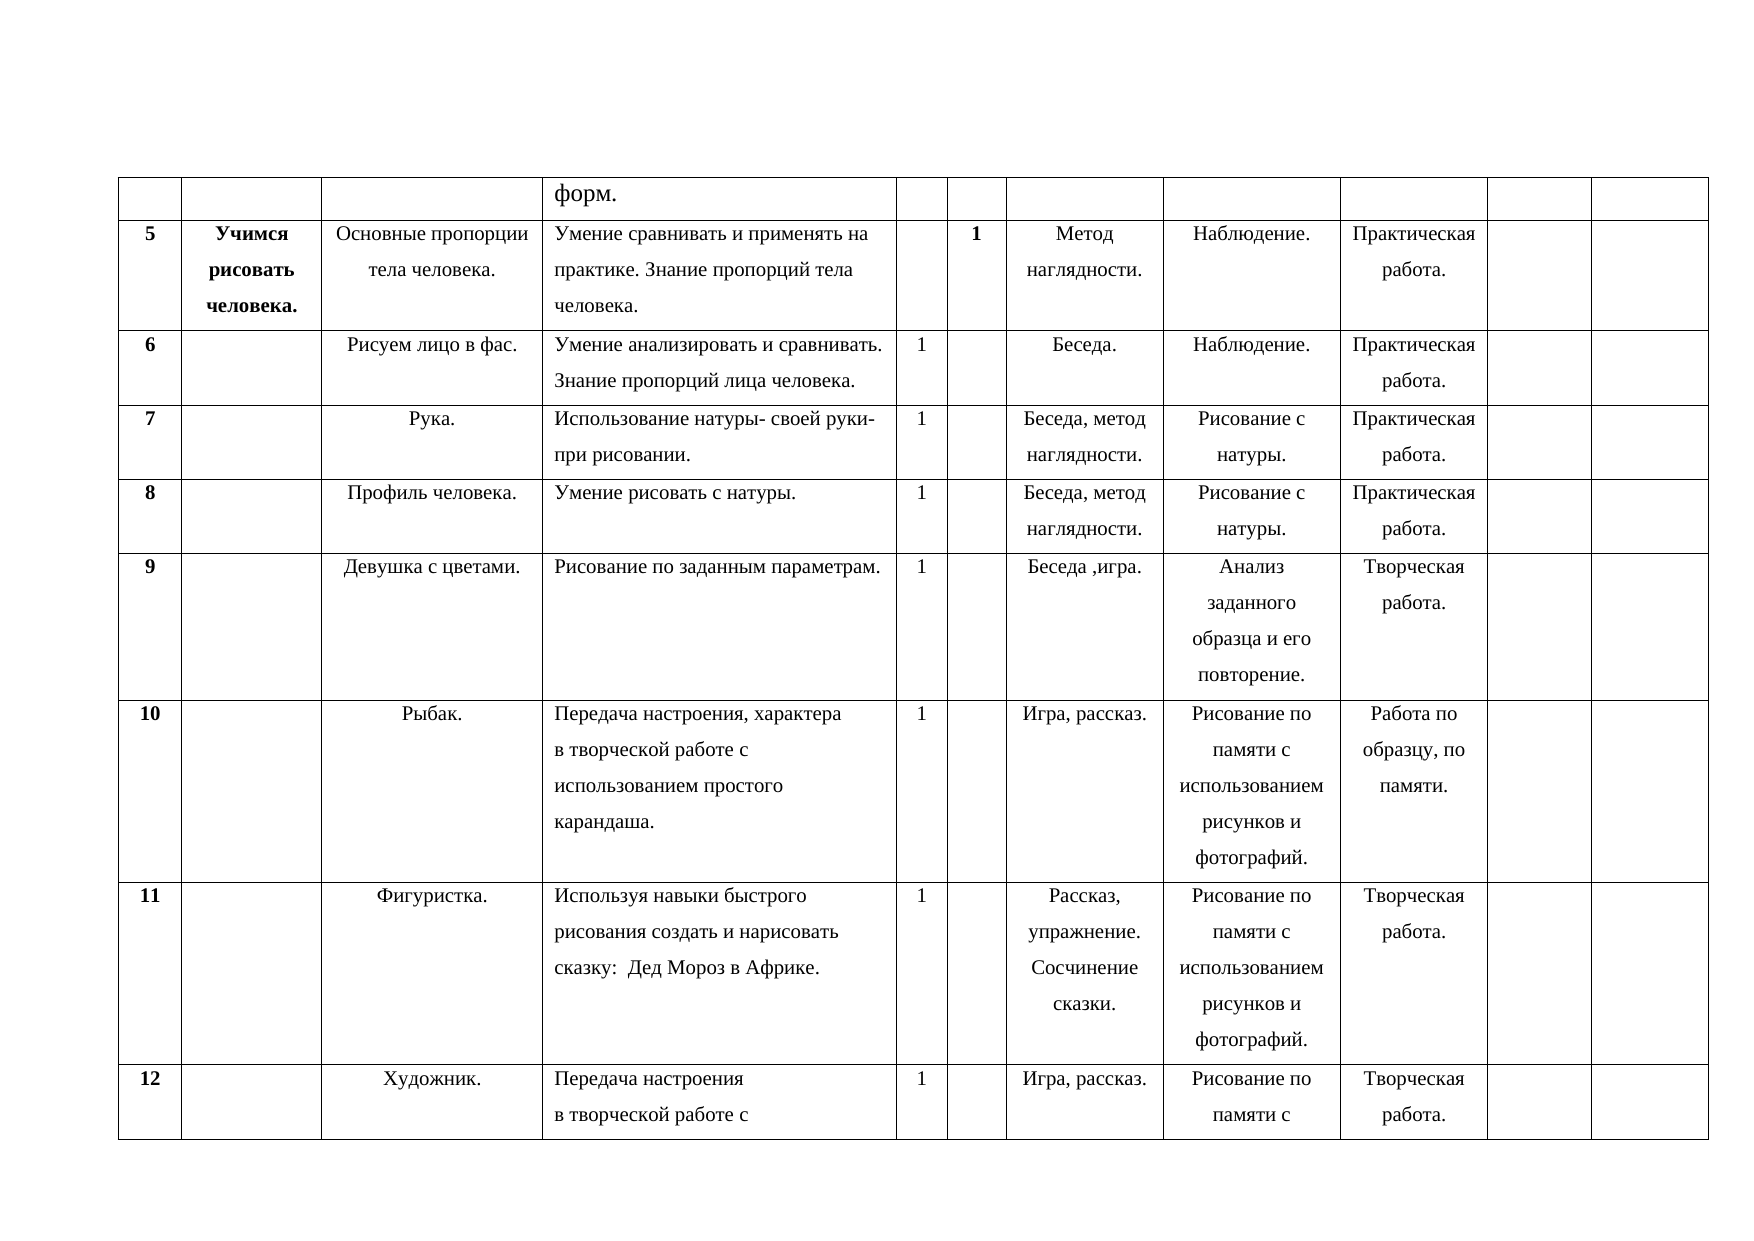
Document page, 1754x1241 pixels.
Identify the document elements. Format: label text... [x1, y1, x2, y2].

table_cell [182, 883, 321, 1064]
table_cell 1 [897, 1065, 947, 1139]
table_cell [948, 406, 1006, 479]
table_cell 1 [948, 221, 1006, 330]
table_cell [948, 701, 1006, 882]
table_cell [1592, 406, 1708, 479]
table_cell [948, 1065, 1006, 1139]
table_cell 12 [119, 1065, 181, 1139]
table_cell Умение анализировать и сравнивать. Знание пропорций лица человека. [543, 331, 896, 405]
table_cell 11 [119, 883, 181, 1064]
table_cell Фигуристка. [322, 883, 542, 1064]
table_cell Наблюдение. [1164, 221, 1340, 330]
table_cell Беседа, метод наглядности. [1007, 480, 1163, 553]
table_cell Творческая работа. [1341, 883, 1487, 1064]
table_cell Рисование по заданным параметрам. [543, 554, 896, 699]
table_cell [1488, 883, 1591, 1064]
table_cell [182, 480, 321, 553]
table_cell Метод наглядности. [1007, 221, 1163, 330]
table_cell [1488, 1065, 1591, 1139]
table_cell [897, 221, 947, 330]
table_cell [543, 178, 896, 220]
table_cell Умение рисовать с натуры. [543, 480, 896, 553]
table_cell Художник. [322, 1065, 542, 1139]
table_cell Передача настроения, характера в творческой работе с использованием простого карандаша. [543, 701, 896, 882]
table_cell Рассказ, упражнение. Сосчинение сказки. [1007, 883, 1163, 1064]
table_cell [322, 178, 542, 220]
table_cell Используя навыки быстрого рисования создать и нарисовать сказку: Дед Мороз в Африке. [543, 883, 896, 1064]
table_cell Рисуем лицо в фас. [322, 331, 542, 405]
table_cell 1 [897, 178, 947, 220]
table_cell Использование натуры- своей руки- при рисовании. [543, 406, 896, 479]
table_cell Практическая работа. [1341, 221, 1487, 330]
table_cell 5 [119, 221, 181, 330]
table_cell [948, 480, 1006, 553]
table_cell [948, 554, 1006, 699]
table_cell 1 [897, 701, 947, 882]
table_cell [1488, 178, 1591, 220]
table_cell Девушка с цветами. [322, 554, 542, 699]
table_cell Профиль человека. [322, 480, 542, 553]
table_cell Рисование по памяти с использованием рисунков и фотографий. [1164, 701, 1340, 882]
table_cell [1592, 1065, 1708, 1139]
table_cell 1 [897, 406, 947, 479]
table_cell [1488, 480, 1591, 553]
table_cell Основные пропорции тела человека. [322, 221, 542, 330]
table_cell [948, 178, 1006, 220]
table_cell 10 [119, 701, 181, 882]
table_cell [543, 1065, 896, 1139]
table_cell 8 [119, 480, 181, 553]
table_cell Практическая работа. [1341, 406, 1487, 479]
table_cell [182, 331, 321, 405]
table_cell [1592, 480, 1708, 553]
table_cell Учимся рисовать человека. [182, 221, 321, 330]
table_cell Творческая работа. [1341, 1065, 1487, 1139]
table_cell 1 [897, 480, 947, 553]
table_cell Анализ заданного образца и его повторение. [1164, 554, 1340, 699]
table_cell Беседа ,игра. [1007, 554, 1163, 699]
table_cell Творческая работа. [1341, 554, 1487, 699]
table_cell [1592, 883, 1708, 1064]
table_cell Наблюдение. [1164, 331, 1340, 405]
table_cell [182, 701, 321, 882]
table_cell Рисование с натуры. [1164, 480, 1340, 553]
table_cell 7 [119, 406, 181, 479]
table_cell [1488, 221, 1591, 330]
table_cell Умение сравнивать и применять на практике. Знание пропорций тела человека. [543, 221, 896, 330]
table_cell Беседа, метод наглядности. [1007, 406, 1163, 479]
table_cell [1488, 701, 1591, 882]
table_cell [182, 178, 321, 220]
table_cell Рисование с натуры. [1164, 406, 1340, 479]
table_cell [182, 406, 321, 479]
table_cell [1164, 178, 1340, 220]
table_cell [182, 554, 321, 699]
table_cell [1488, 554, 1591, 699]
table_cell Игра, рассказ. [1007, 1065, 1163, 1139]
table_cell [1592, 221, 1708, 330]
table_cell [182, 1065, 321, 1139]
table_cell Беседа. [1007, 331, 1163, 405]
table_cell 1 [897, 554, 947, 699]
table_cell Рыбак. [322, 701, 542, 882]
table_cell 1 [897, 883, 947, 1064]
table_cell [1592, 178, 1708, 220]
table_cell [1488, 331, 1591, 405]
table_cell [1488, 406, 1591, 479]
table_cell Рисование по памяти с использованием рисунков и фотографий. [1164, 883, 1340, 1064]
table_cell Практическая работа. [1341, 331, 1487, 405]
table_cell [948, 883, 1006, 1064]
table_cell [1592, 554, 1708, 699]
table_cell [1164, 1065, 1340, 1139]
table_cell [1341, 178, 1487, 220]
table_cell Работа по образцу, по памяти. [1341, 701, 1487, 882]
table_cell 1 [897, 331, 947, 405]
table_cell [1007, 178, 1163, 220]
table_cell Практическая работа. [1341, 480, 1487, 553]
table_cell 6 [119, 331, 181, 405]
table_cell Игра, рассказ. [1007, 701, 1163, 882]
table_cell 9 [119, 554, 181, 699]
table_cell [1592, 331, 1708, 405]
table_cell 4 [119, 178, 181, 220]
table_cell Рука. [322, 406, 542, 479]
table_cell [1592, 701, 1708, 882]
table_cell [948, 331, 1006, 405]
